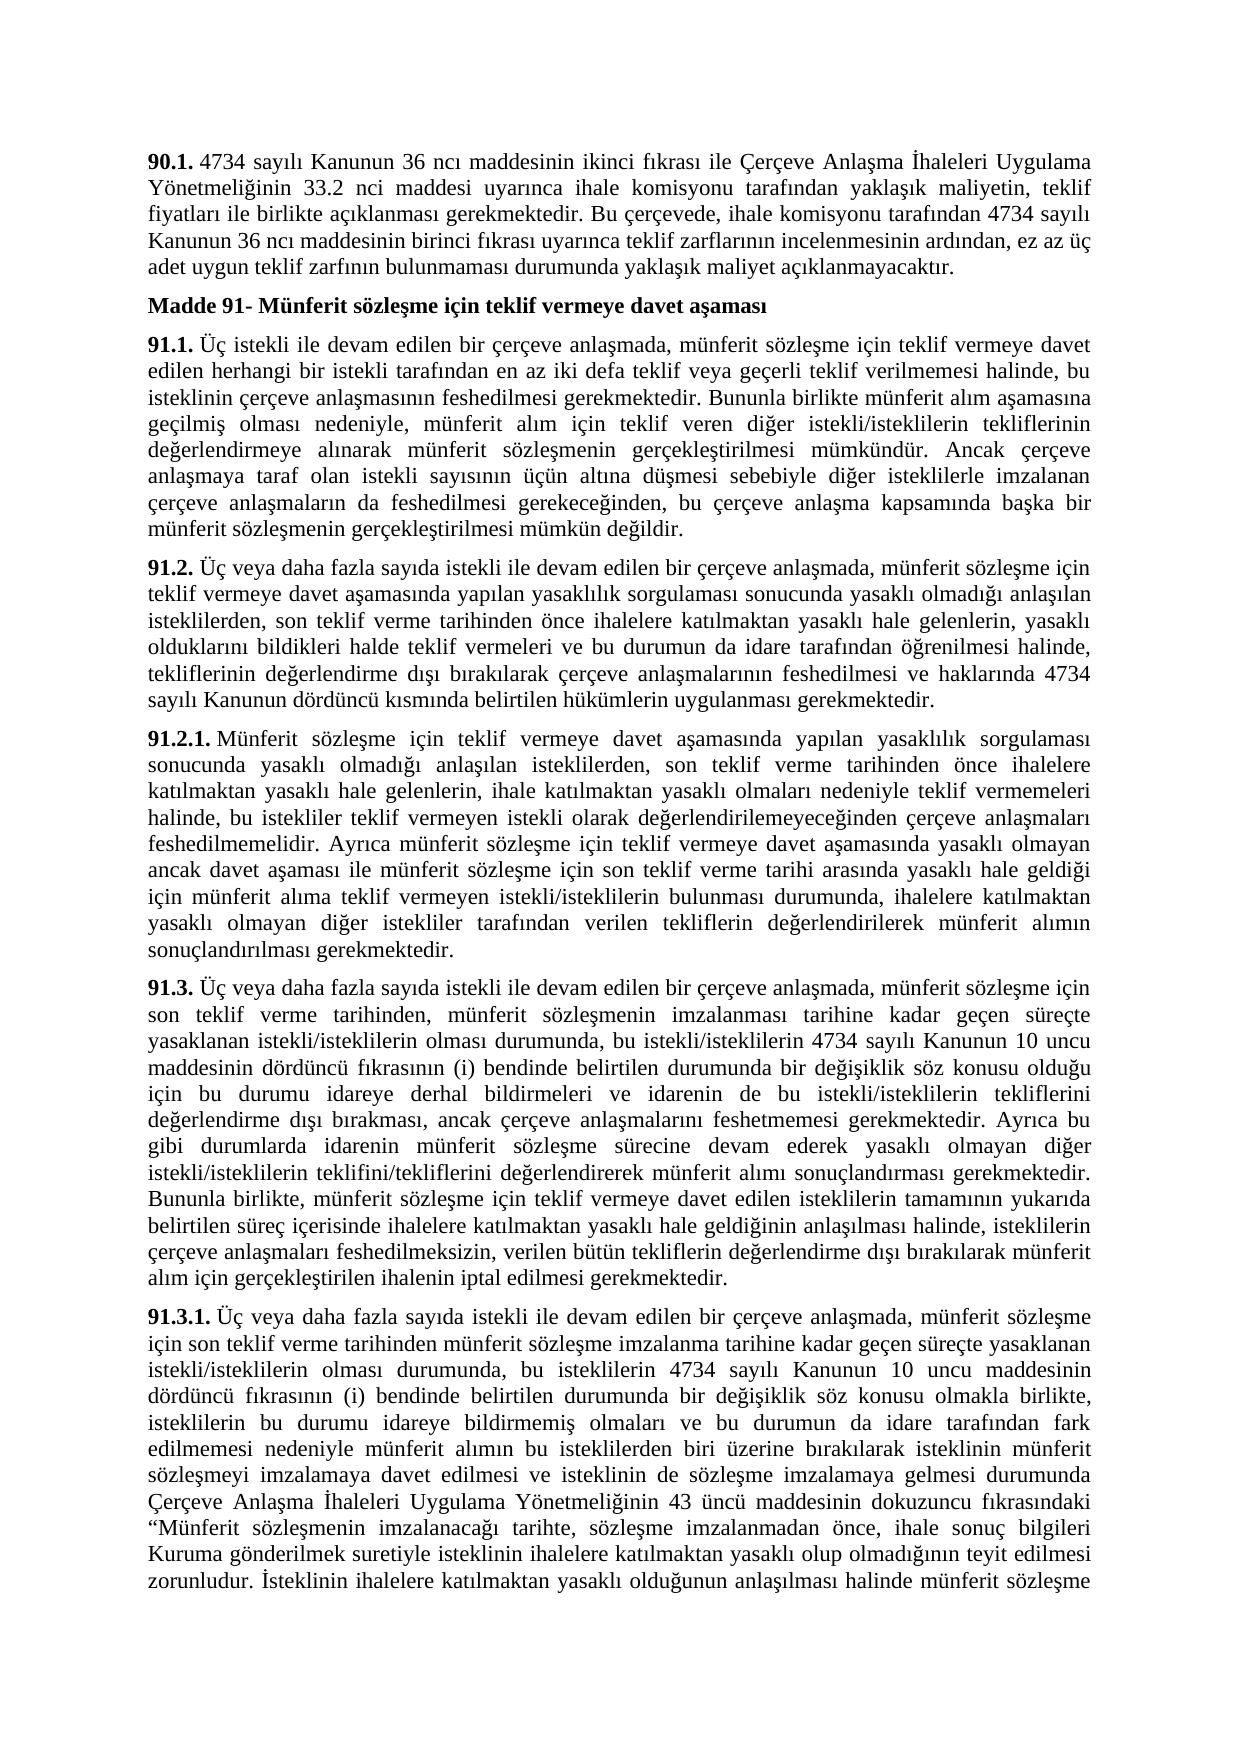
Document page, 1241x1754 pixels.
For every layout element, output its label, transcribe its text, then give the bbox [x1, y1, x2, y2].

text 91.2. Üç veya daha fazla sayıda istekli ile devam edilen bir çerçeve anlaşmada, münferit sözleşme için teklif vermeye davet aşamasında yapılan yasaklılık sorgulaması sonucunda yasaklı olmadığı anlaşılan isteklilerden, son teklif verme tarihinden önce ihalelere katılmaktan yasaklı hale gelenlerin, yasaklı olduklarını bildikleri halde teklif vermeleri ve bu durumun da idare tarafından öğrenilmesi halinde, tekliflerinin değerlendirme dışı bırakılarak çerçeve anlaşmalarının feshedilmesi ve haklarında 4734 sayılı Kanunun dördüncü kısmında belirtilen hükümlerin uygulanması gerekmektedir. [148, 554, 1092, 712]
text 91.3. Üç veya daha fazla sayıda istekli ile devam edilen bir çerçeve anlaşmada, münferit sözleşme için son teklif verme tarihinden, münferit sözleşmenin imzalanması tarihine kadar geçen süreçte yasaklanan istekli/isteklilerin olması durumunda, bu istekli/isteklilerin 4734 sayılı Kanunun 10 uncu maddesinin dördüncü fıkrasının (i) bendinde belirtilen durumunda bir değişiklik söz konusu olduğu için bu durumu idareye derhal bildirmeleri ve idarenin de bu istekli/isteklilerin tekliflerini değerlendirme dışı bırakması, ancak çerçeve anlaşmalarını feshetmemesi gerekmektedir. Ayrıca bu gibi durumlarda idarenin münferit sözleşme sürecine devam ederek yasaklı olmayan diğer istekli/isteklilerin teklifini/tekliflerini değerlendirerek münferit alımı sonuçlandırması gerekmektedir. Bununla birlikte, münferit sözleşme için teklif vermeye davet edilen isteklilerin tamamının yukarıda belirtilen süreç içerisinde ihalelere katılmaktan yasaklı hale geldiğinin anlaşılması halinde, isteklilerin çerçeve anlaşmaları feshedilmeksizin, verilen bütün tekliflerin değerlendirme dışı bırakılarak münferit alım için gerçekleştirilen ihalenin iptal edilmesi gerekmektedir. [148, 974, 1092, 1291]
text 91.1. Üç istekli ile devam edilen bir çerçeve anlaşmada, münferit sözleşme için teklif vermeye davet edilen herhangi bir istekli tarafından en az iki defa teklif veya geçerli teklif verilmemesi halinde, bu isteklinin çerçeve anlaşmasının feshedilmesi gerekmektedir. Bununla birlikte münferit alım aşamasına geçilmiş olması nedeniyle, münferit alım için teklif veren diğer istekli/isteklilerin tekliflerinin değerlendirmeye alınarak münferit sözleşmenin gerçekleştirilmesi mümkündür. Ancak çerçeve anlaşmaya taraf olan istekli sayısının üçün altına düşmesi sebebiyle diğer isteklilerle imzalanan çerçeve anlaşmaların da feshedilmesi gerekeceğinden, bu çerçeve anlaşma kapsamında başka bir münferit sözleşmenin gerçekleştirilmesi mümkün değildir. [148, 331, 1092, 542]
text Madde 91- Münferit sözleşme için teklif vermeye davet aşaması [148, 292, 1092, 318]
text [148, 1303, 1092, 1593]
text 90.1. 4734 sayılı Kanunun 36 ncı maddesinin ikinci fıkrası ile Çerçeve Anlaşma İhaleleri Uygulama Yönetmeliğinin 33.2 nci maddesi uyarınca ihale komisyonu tarafından yaklaşık maliyetin, teklif fiyatları ile birlikte açıklanması gerekmektedir. Bu çerçevede, ihale komisyonu tarafından 4734 sayılı Kanunun 36 ncı maddesinin birinci fıkrası uyarınca teklif zarflarının incelenmesinin ardından, ez az üç adet uygun teklif zarfının bulunmaması durumunda yaklaşık maliyet açıklanmayacaktır. [148, 148, 1092, 279]
text 91.2.1. Münferit sözleşme için teklif vermeye davet aşamasında yapılan yasaklılık sorgulaması sonucunda yasaklı olmadığı anlaşılan isteklilerden, son teklif verme tarihinden önce ihalelere katılmaktan yasaklı hale gelenlerin, ihale katılmaktan yasaklı olmaları nedeniyle teklif vermemeleri halinde, bu istekliler teklif vermeyen istekli olarak değerlendirilemeyeceğinden çerçeve anlaşmaları feshedilmemelidir. Ayrıca münferit sözleşme için teklif vermeye davet aşamasında yasaklı olmayan ancak davet aşaması ile münferit sözleşme için son teklif verme tarihi arasında yasaklı hale geldiği için münferit alıma teklif vermeyen istekli/isteklilerin bulunması durumunda, ihalelere katılmaktan yasaklı olmayan diğer istekliler tarafından verilen tekliflerin değerlendirilerek münferit alımın sonuçlandırılması gerekmektedir. [148, 725, 1092, 962]
